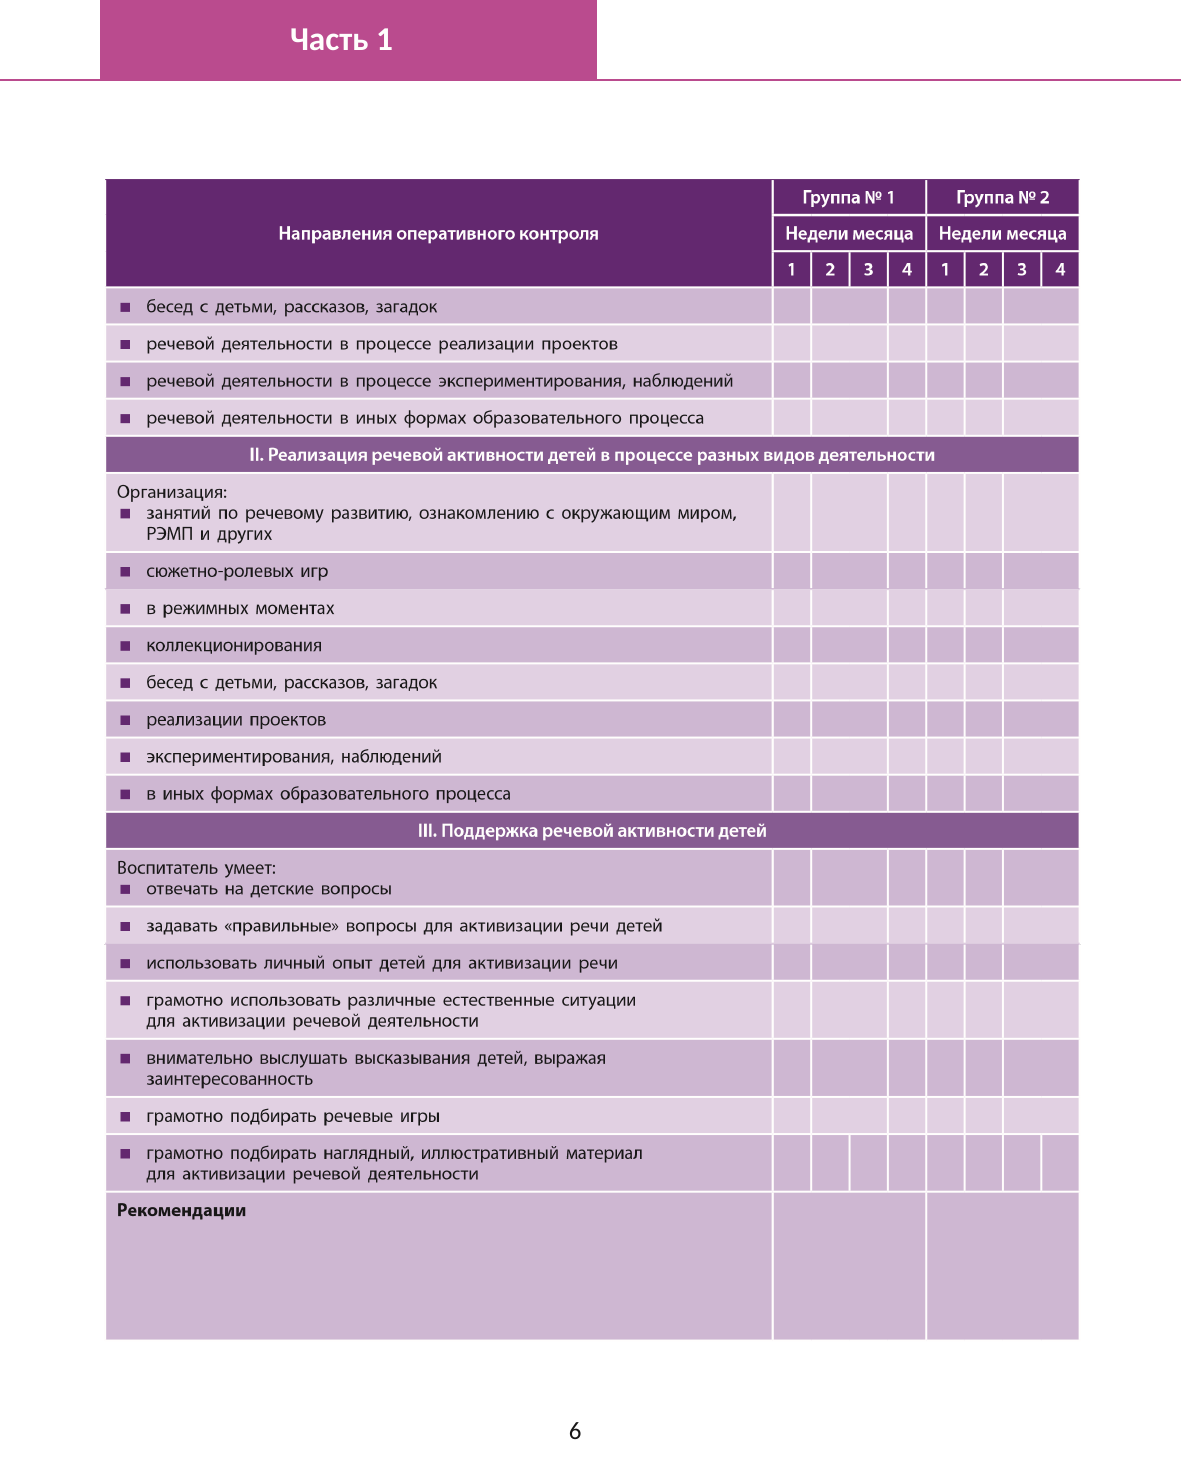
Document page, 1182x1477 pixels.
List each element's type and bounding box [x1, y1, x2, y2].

picture [103, 178, 1081, 1342]
